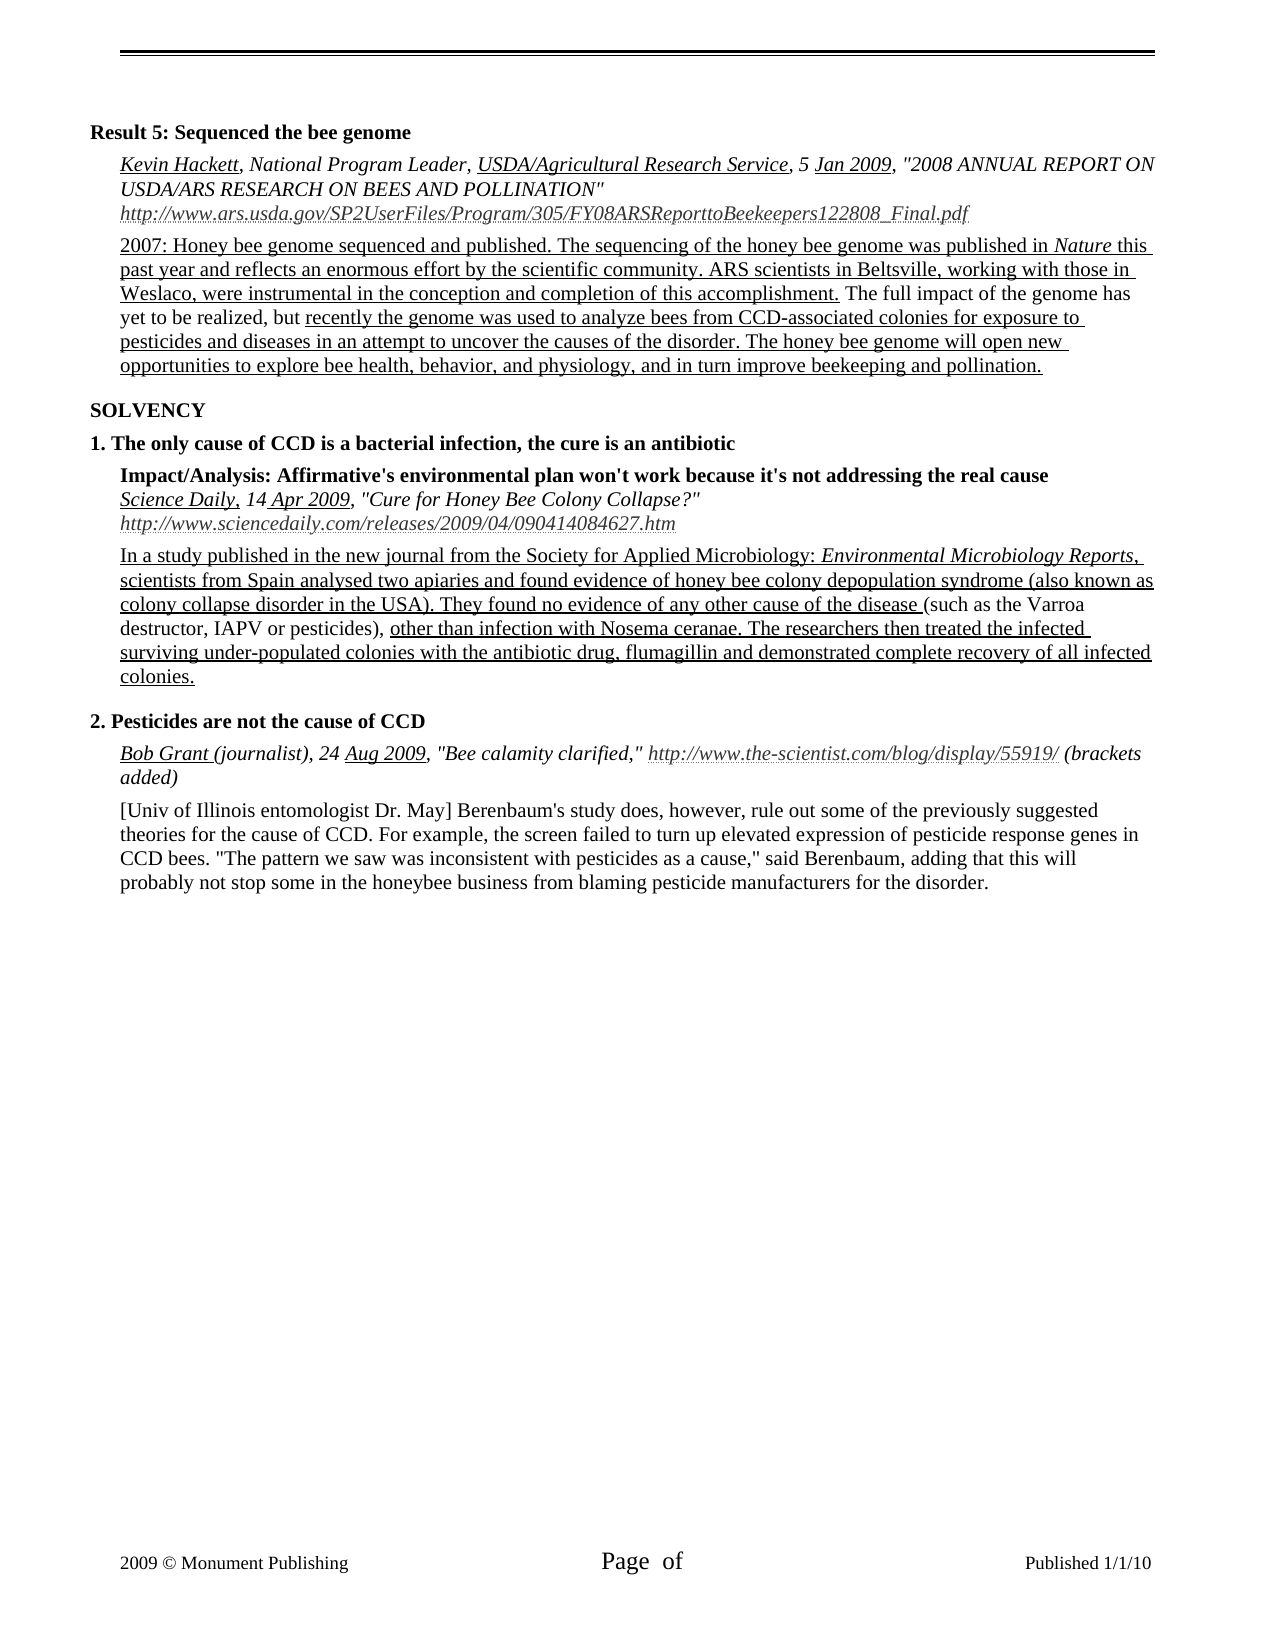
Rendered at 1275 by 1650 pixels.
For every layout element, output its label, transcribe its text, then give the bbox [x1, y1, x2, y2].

text Impact/Analysis: Affirmative's environmental plan won't work because it's not addressing the real cause [120, 463, 1155, 487]
text SOLVENCY [90, 398, 1155, 422]
text Bob Grant (journalist), 24 Aug 2009, "Bee calamity clarified," http://www.the-scientist.com/blog/display/55919/ (brackets added) [120, 741, 1155, 789]
text 2007: Honey bee genome sequenced and published. The sequencing of the honey bee genome was published in Nature this past year and reflects an enormous effort by the scientific community. ARS scientists in Beltsville, working with those in Weslaco, were instrumental in the conception and completion of this accomplishment. The full impact of the genome has yet to be realized, but recently the genome was used to analyze bees from CCD-associated colonies for exposure to pesticides and diseases in an attempt to uncover the causes of the disorder. The honey bee genome will open new opportunities to explore bee health, behavior, and physiology, and in turn improve beekeeping and pollination. [120, 233, 1155, 377]
text 1. The only cause of CCD is a bacterial infection, the cure is an antibiotic [90, 431, 1155, 454]
text Kevin Hackett, National Program Leader, USDA/Agricultural Research Service, 5 Jan 2009, "2008 ANNUAL REPORT ON USDA/ARS RESEARCH ON BEES AND POLLINATION" http://www.ars.usda.gov/SP2UserFiles/Program/305/FY08ARSReporttoBeekeepers122808_Final.pdf [120, 152, 1155, 224]
text Result 5: Sequenced the bee genome [90, 120, 1155, 144]
text [Univ of Illinois entomologist Dr. May] Berenbaum's study does, however, rule out some of the previously suggested theories for the cause of CCD. For example, the screen failed to turn up elevated expression of pesticide response genes in CCD bees. "The pattern we saw was inconsistent with pesticides as a cause," said Berenbaum, adding that this will probably not stop some in the honeybee business from blaming pesticide manufacturers for the disorder. [120, 797, 1155, 894]
text 2. Pesticides are not the cause of CCD [90, 709, 1155, 733]
text Science Daily, 14 Apr 2009, "Cure for Honey Bee Colony Collapse?" http://www.sciencedaily.com/releases/2009/04/090414084627.htm [120, 487, 1155, 535]
text In a study published in the new journal from the Society for Applied Microbiology: Environmental Microbiology Reports, scientists from Spain analysed two apiaries and found evidence of honey bee colony depopulation syndrome (also known as colony collapse disorder in the USA). They found no evidence of any other cause of the disease (such as the Varroa destructor, IAPV or pesticides), other than infection with Nosema ceranae. The researchers then treated the infected surviving under-populated colonies with the antibiotic drug, flumagillin and demonstrated complete recovery of all infected colonies. [120, 543, 1155, 688]
